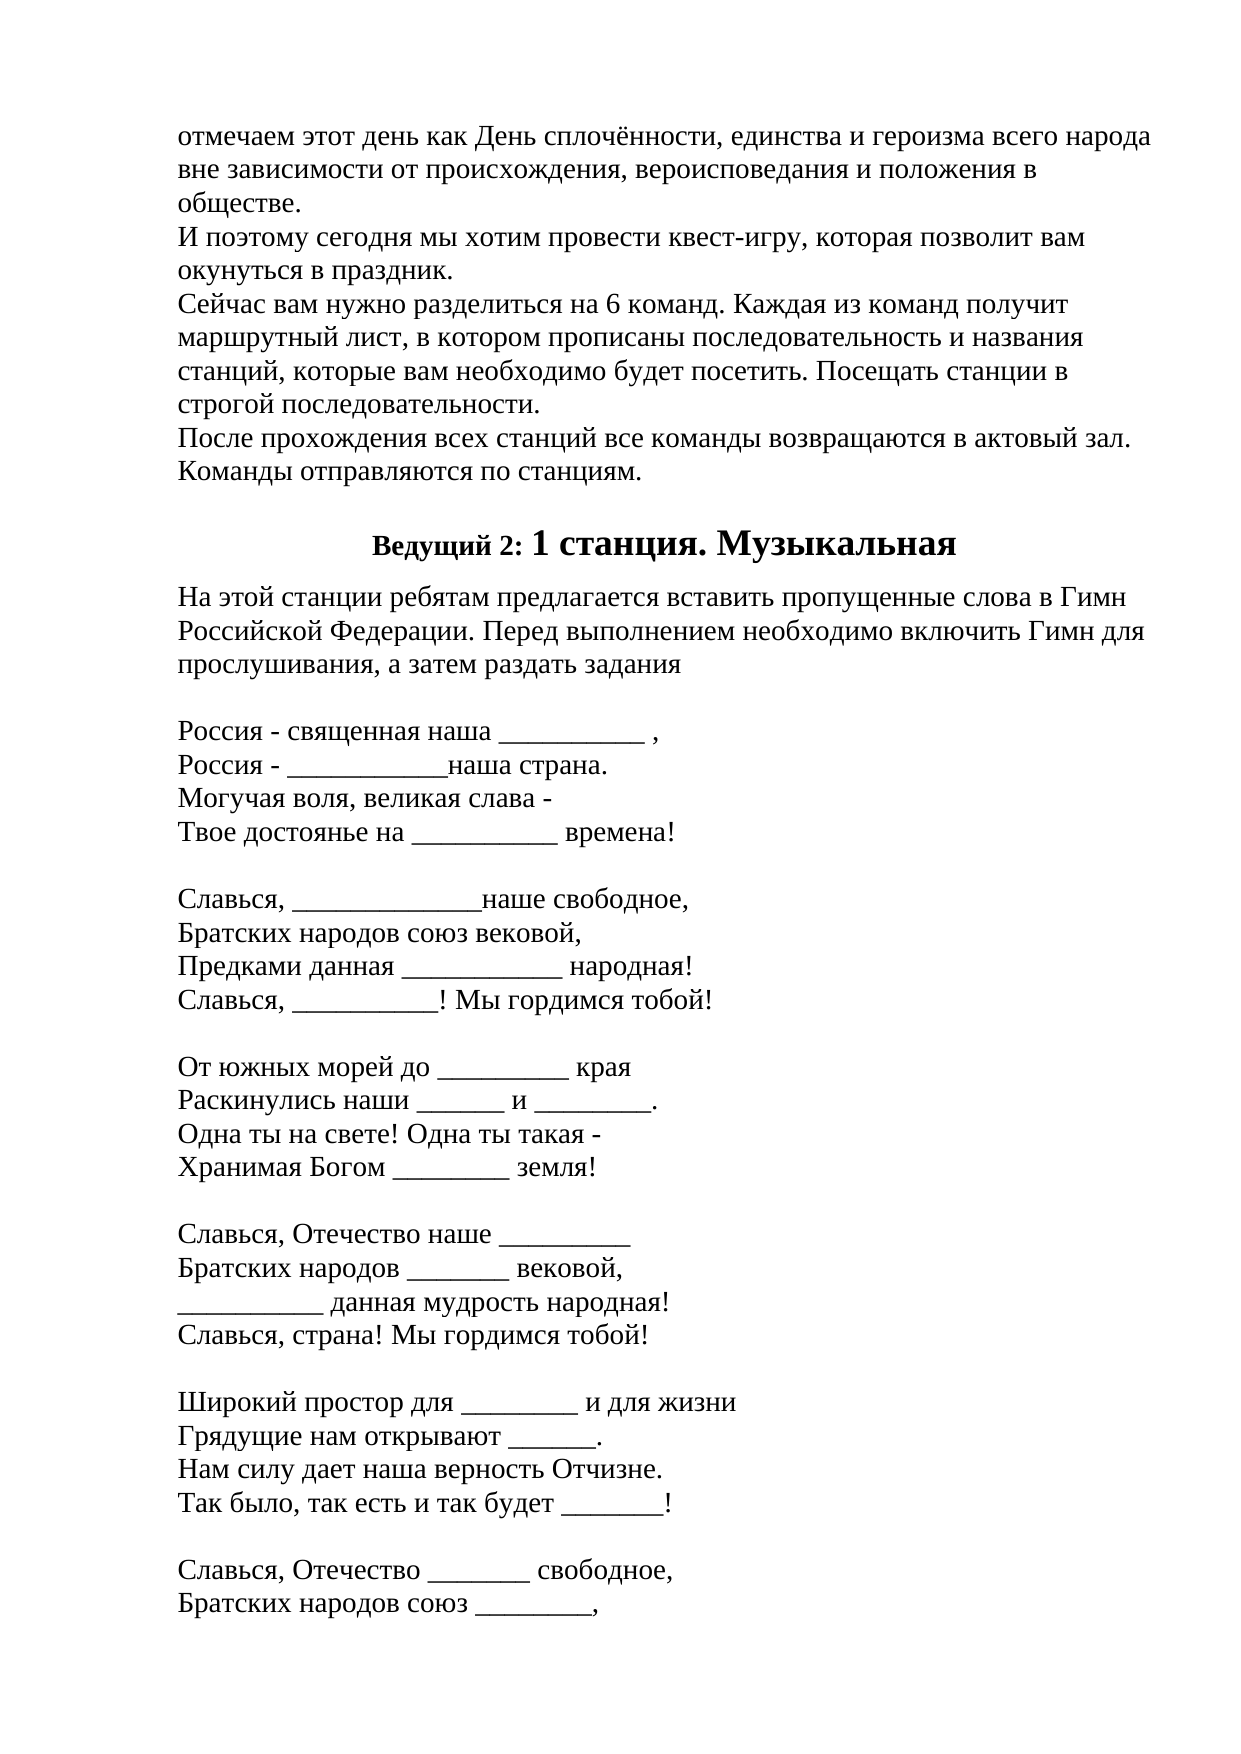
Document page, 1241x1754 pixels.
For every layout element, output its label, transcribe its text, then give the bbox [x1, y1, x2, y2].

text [177, 118, 1152, 487]
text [177, 680, 1152, 1619]
text На этой станции ребятам предлагается вставить пропущенные слова в Гимн Российской Федерации. Перед выполнением необходимо включить Гимн для прослушивания, а затем раздать задания [681, 579, 1152, 680]
text Ведущий 2: 1 станция. Музыкальная [177, 521, 1152, 564]
